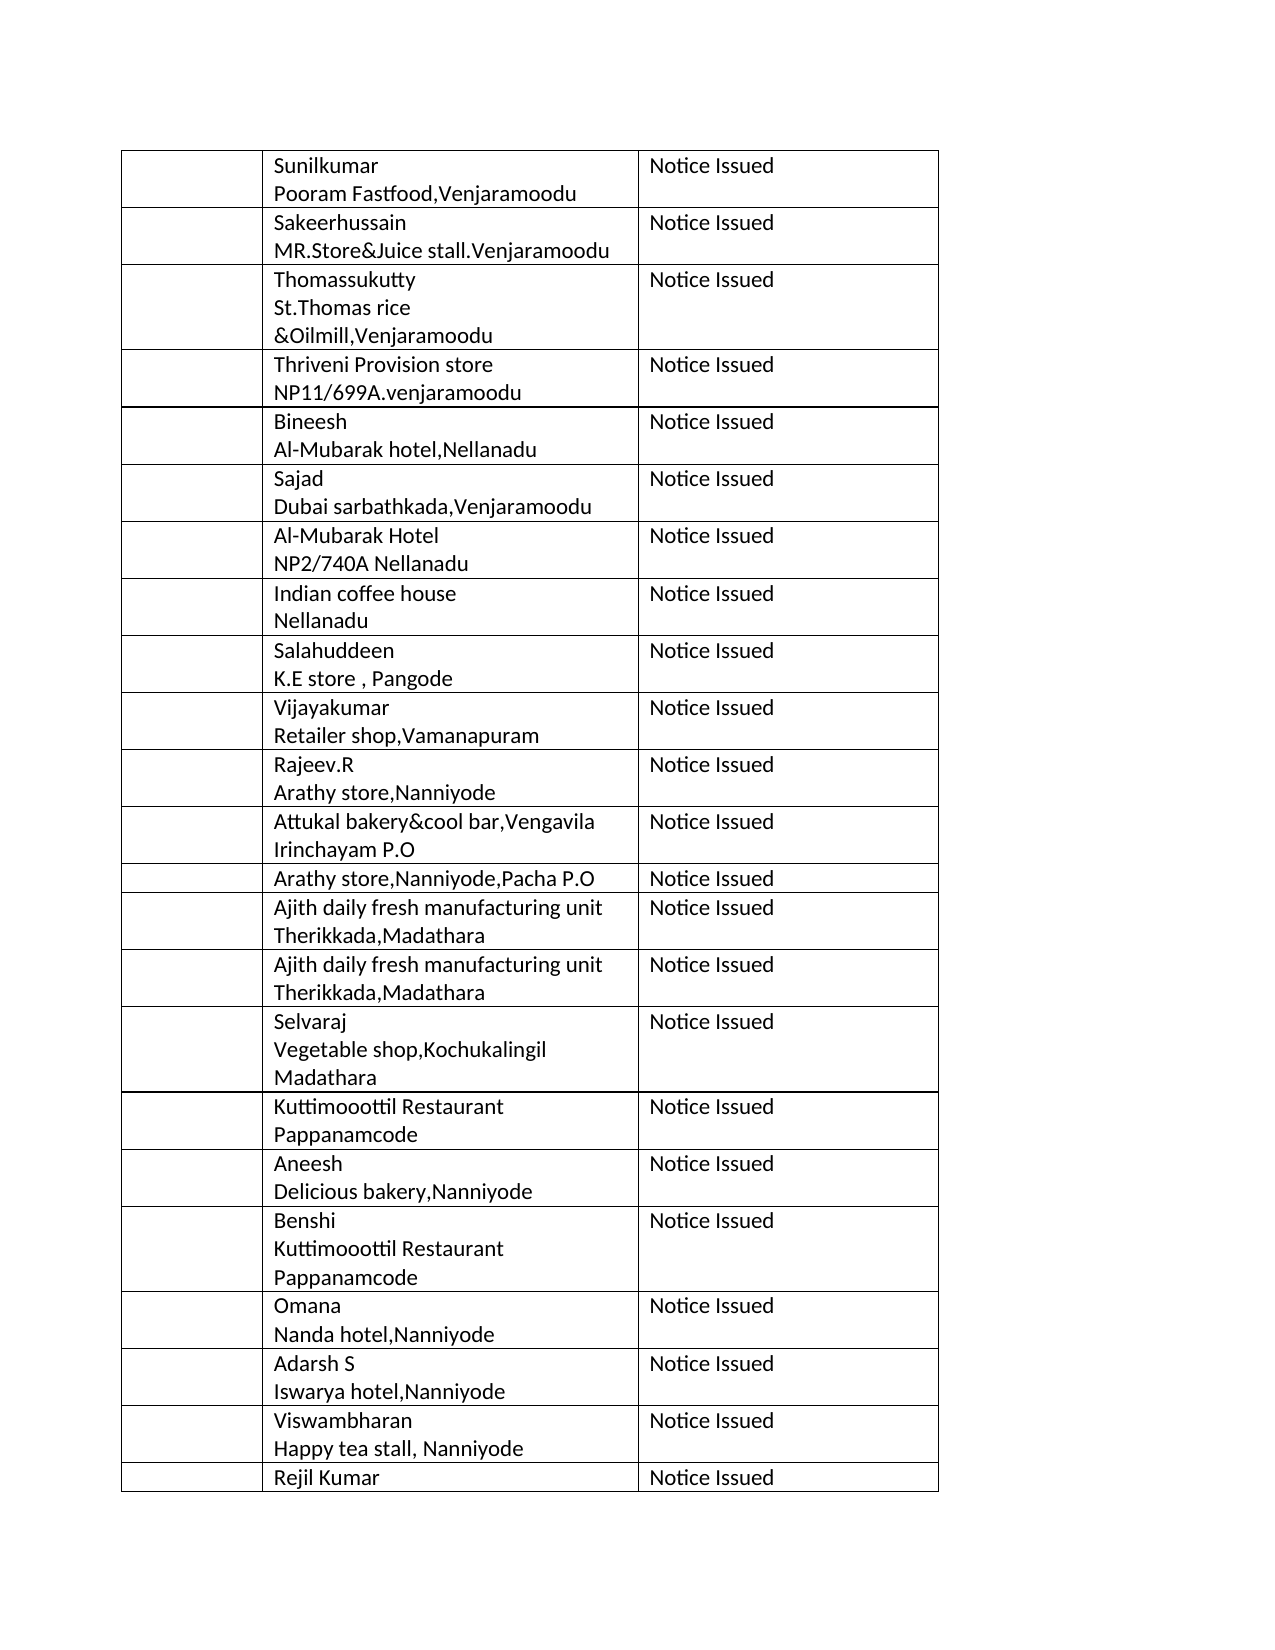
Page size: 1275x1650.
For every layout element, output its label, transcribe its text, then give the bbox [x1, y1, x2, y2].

table_cell Notice Issued [639, 465, 938, 521]
table_cell Notice Issued [639, 1207, 938, 1291]
table_cell Al-Mubarak Hotel NP2/740A Nellanadu [263, 522, 638, 578]
table_cell Notice Issued [639, 208, 938, 264]
table_cell Notice Issued [639, 893, 938, 949]
table_cell Notice Issued [639, 1150, 938, 1206]
table_cell [122, 151, 262, 207]
table_cell Notice Issued [639, 1292, 938, 1348]
table_cell Sajad Dubai sarbathkada,Venjaramoodu [263, 465, 638, 521]
table_cell Notice Issued [639, 1349, 938, 1405]
table_cell [122, 465, 262, 521]
table_cell Salahuddeen K.E store , Pangode [263, 636, 638, 692]
table_cell Notice Issued [639, 750, 938, 806]
table_cell [122, 350, 262, 406]
table_cell [122, 1150, 262, 1206]
table_cell Notice Issued [639, 579, 938, 635]
table_cell Notice Issued [639, 950, 938, 1006]
table_cell Ajith daily fresh manufacturing unit Therikkada,Madathara [263, 893, 638, 949]
table_cell Benshi Kuttimooottil Restaurant Pappanamcode [263, 1207, 638, 1291]
table_cell Indian coffee house Nellanadu [263, 579, 638, 635]
table_cell Viswambharan Happy tea stall, Nanniyode [263, 1406, 638, 1462]
table_cell Notice Issued [639, 265, 938, 349]
table_cell [122, 265, 262, 349]
table_cell [122, 750, 262, 806]
table_cell Ajith daily fresh manufacturing unit Therikkada,Madathara [263, 950, 638, 1006]
table_cell Notice Issued [639, 408, 938, 463]
table_cell [122, 864, 262, 892]
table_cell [263, 1463, 638, 1491]
table_cell [122, 1093, 262, 1148]
table_cell Bineesh Al-Mubarak hotel,Nellanadu [263, 408, 638, 463]
table_cell Notice Issued [639, 1093, 938, 1148]
table_cell Thomassukutty St.Thomas rice &Oilmill,Venjaramoodu [263, 265, 638, 349]
table_cell [122, 208, 262, 264]
table_cell [122, 636, 262, 692]
table_cell Notice Issued [639, 1463, 938, 1491]
table_cell [122, 1007, 262, 1091]
table_cell Attukal bakery&cool bar,Vengavila Irinchayam P.O [263, 807, 638, 863]
table_cell Aneesh Delicious bakery,Nanniyode [263, 1150, 638, 1206]
table_cell Selvaraj Vegetable shop,Kochukalingil Madathara [263, 1007, 638, 1091]
table_cell [122, 522, 262, 578]
table_cell Notice Issued [639, 350, 938, 406]
table_cell [122, 1349, 262, 1405]
table_cell [122, 408, 262, 463]
table_cell Rajeev.R Arathy store,Nanniyode [263, 750, 638, 806]
table_cell Notice Issued [639, 693, 938, 749]
table_cell Notice Issued [639, 807, 938, 863]
table_cell Notice Issued [639, 864, 938, 892]
table_cell Vijayakumar Retailer shop,Vamanapuram [263, 693, 638, 749]
table_cell [122, 579, 262, 635]
table_cell [122, 807, 262, 863]
table_cell Omana Nanda hotel,Nanniyode [263, 1292, 638, 1348]
table_cell Sakeerhussain MR.Store&Juice stall.Venjaramoodu [263, 208, 638, 264]
table_cell [122, 1292, 262, 1348]
table_cell Sunilkumar Pooram Fastfood,Venjaramoodu [263, 151, 638, 207]
table_cell Thriveni Provision store NP11/699A.venjaramoodu [263, 350, 638, 406]
table_cell [122, 950, 262, 1006]
table_cell Notice Issued [639, 636, 938, 692]
table_cell Kuttimooottil Restaurant Pappanamcode [263, 1093, 638, 1148]
table_cell Arathy store,Nanniyode,Pacha P.O [263, 864, 638, 892]
table_cell Notice Issued [639, 1007, 938, 1091]
table_cell Adarsh S Iswarya hotel,Nanniyode [263, 1349, 638, 1405]
table_cell Notice Issued [639, 522, 938, 578]
table_cell [122, 1207, 262, 1291]
table_cell [122, 693, 262, 749]
table_cell [122, 893, 262, 949]
table_cell Notice Issued [639, 1406, 938, 1462]
table_cell Notice Issued [639, 151, 938, 207]
table_cell [122, 1406, 262, 1462]
table_cell [122, 1463, 262, 1491]
